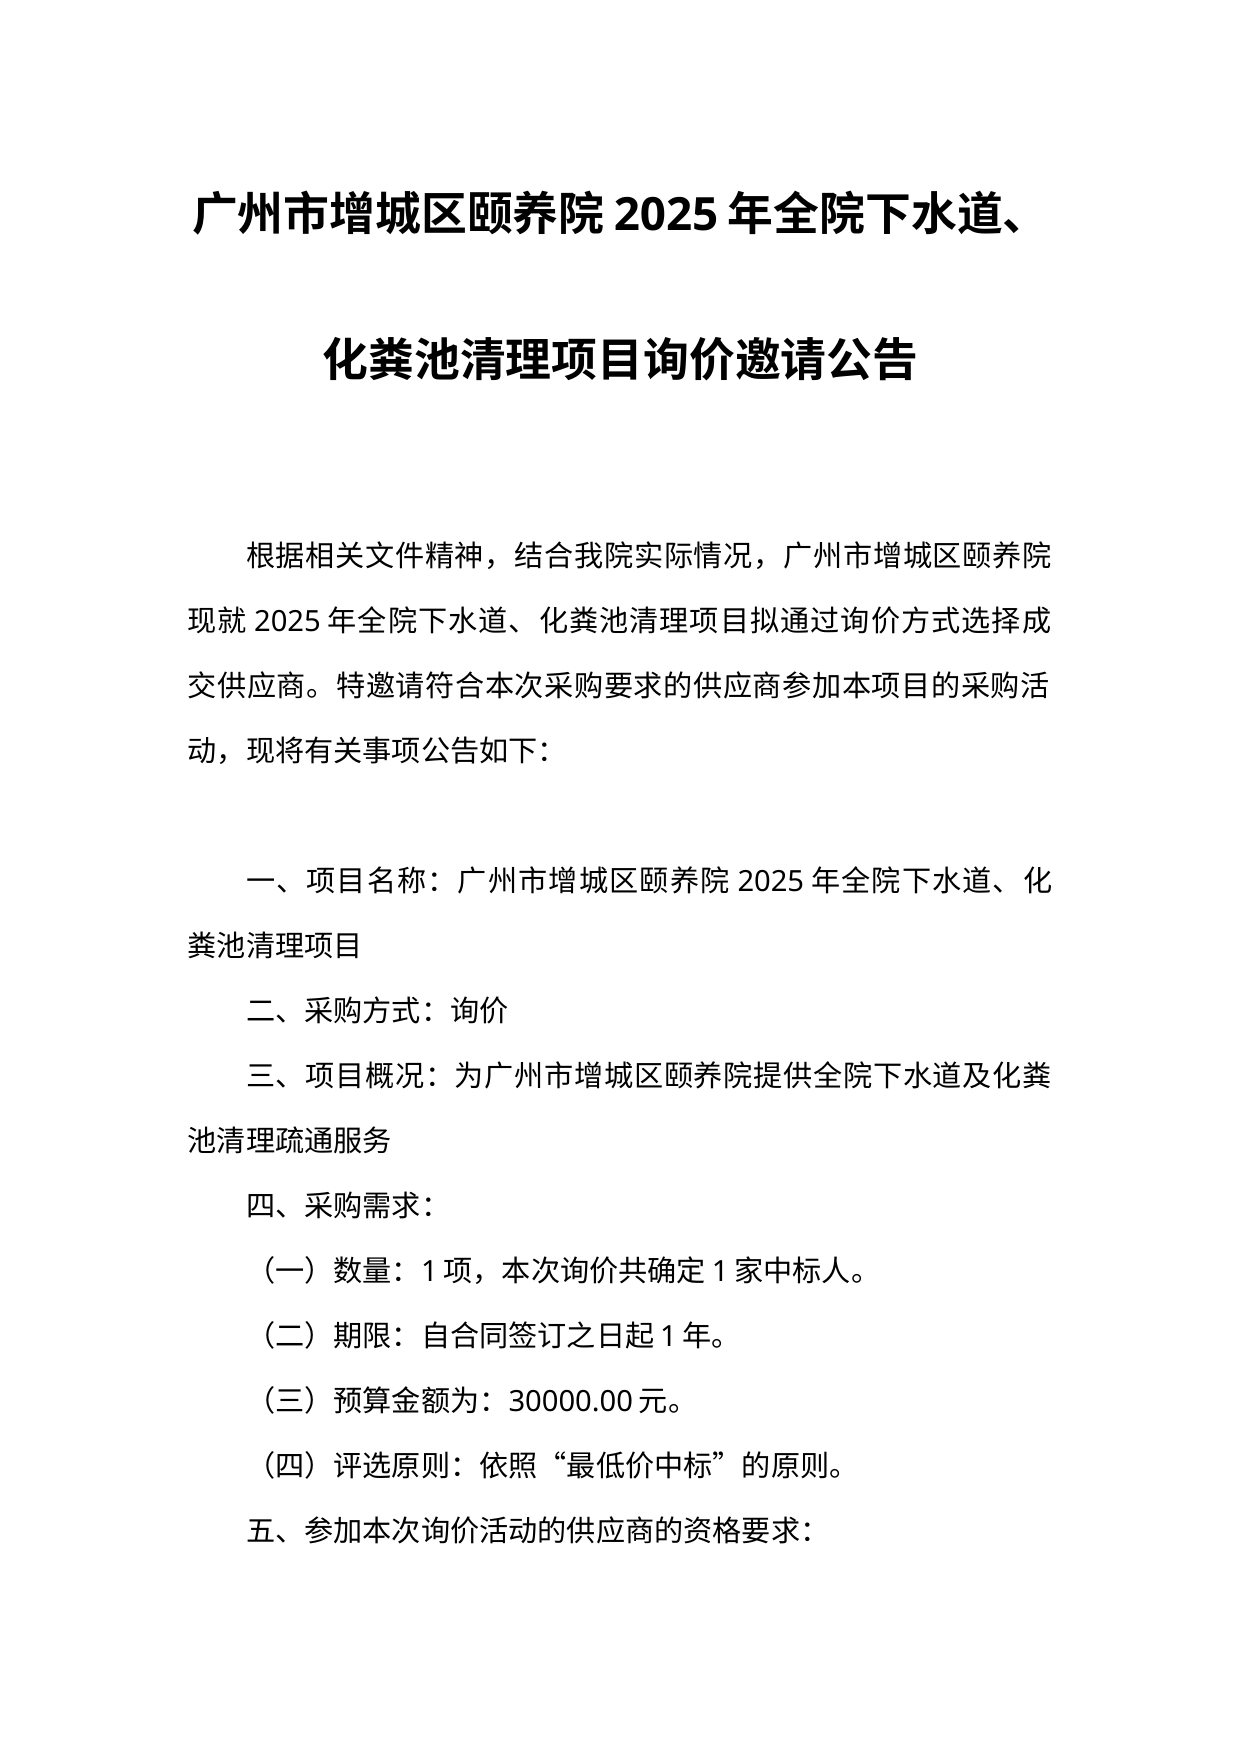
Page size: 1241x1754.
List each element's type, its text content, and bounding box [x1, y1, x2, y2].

text 四、采购需求： [187, 1171, 1053, 1236]
text （四）评选原则：依照“最低价中标”的原则。 [187, 1431, 1053, 1496]
text （一）数量：1项，本次询价共确定1家中标人。 [187, 1236, 1053, 1301]
text （二）期限：自合同签订之日起1年。 [187, 1301, 1053, 1366]
text 五、参加本次询价活动的供应商的资格要求： [187, 1496, 1053, 1561]
text 三、项目概况：为广州市增城区颐养院提供全院下水道及化粪池清理疏通服务 [187, 1041, 1053, 1171]
text 二、采购方式：询价 [187, 976, 1053, 1041]
text （三）预算金额为：30000.00元。 [187, 1366, 1053, 1431]
text 广州市增城区颐养院2025年全院下水道、化粪池清理项目询价邀请公告 [187, 162, 1053, 406]
text 一、项目名称：广州市增城区颐养院2025年全院下水道、化粪池清理项目 [187, 846, 1053, 976]
text 根据相关文件精神，结合我院实际情况，广州市增城区颐养院现就2025年全院下水道、化粪池清理项目拟通过询价方式选择成交供应商。特邀请符合本次采购要求的供应商参加本项目的采购活动，现将有关事项公告如下： [187, 521, 1053, 781]
